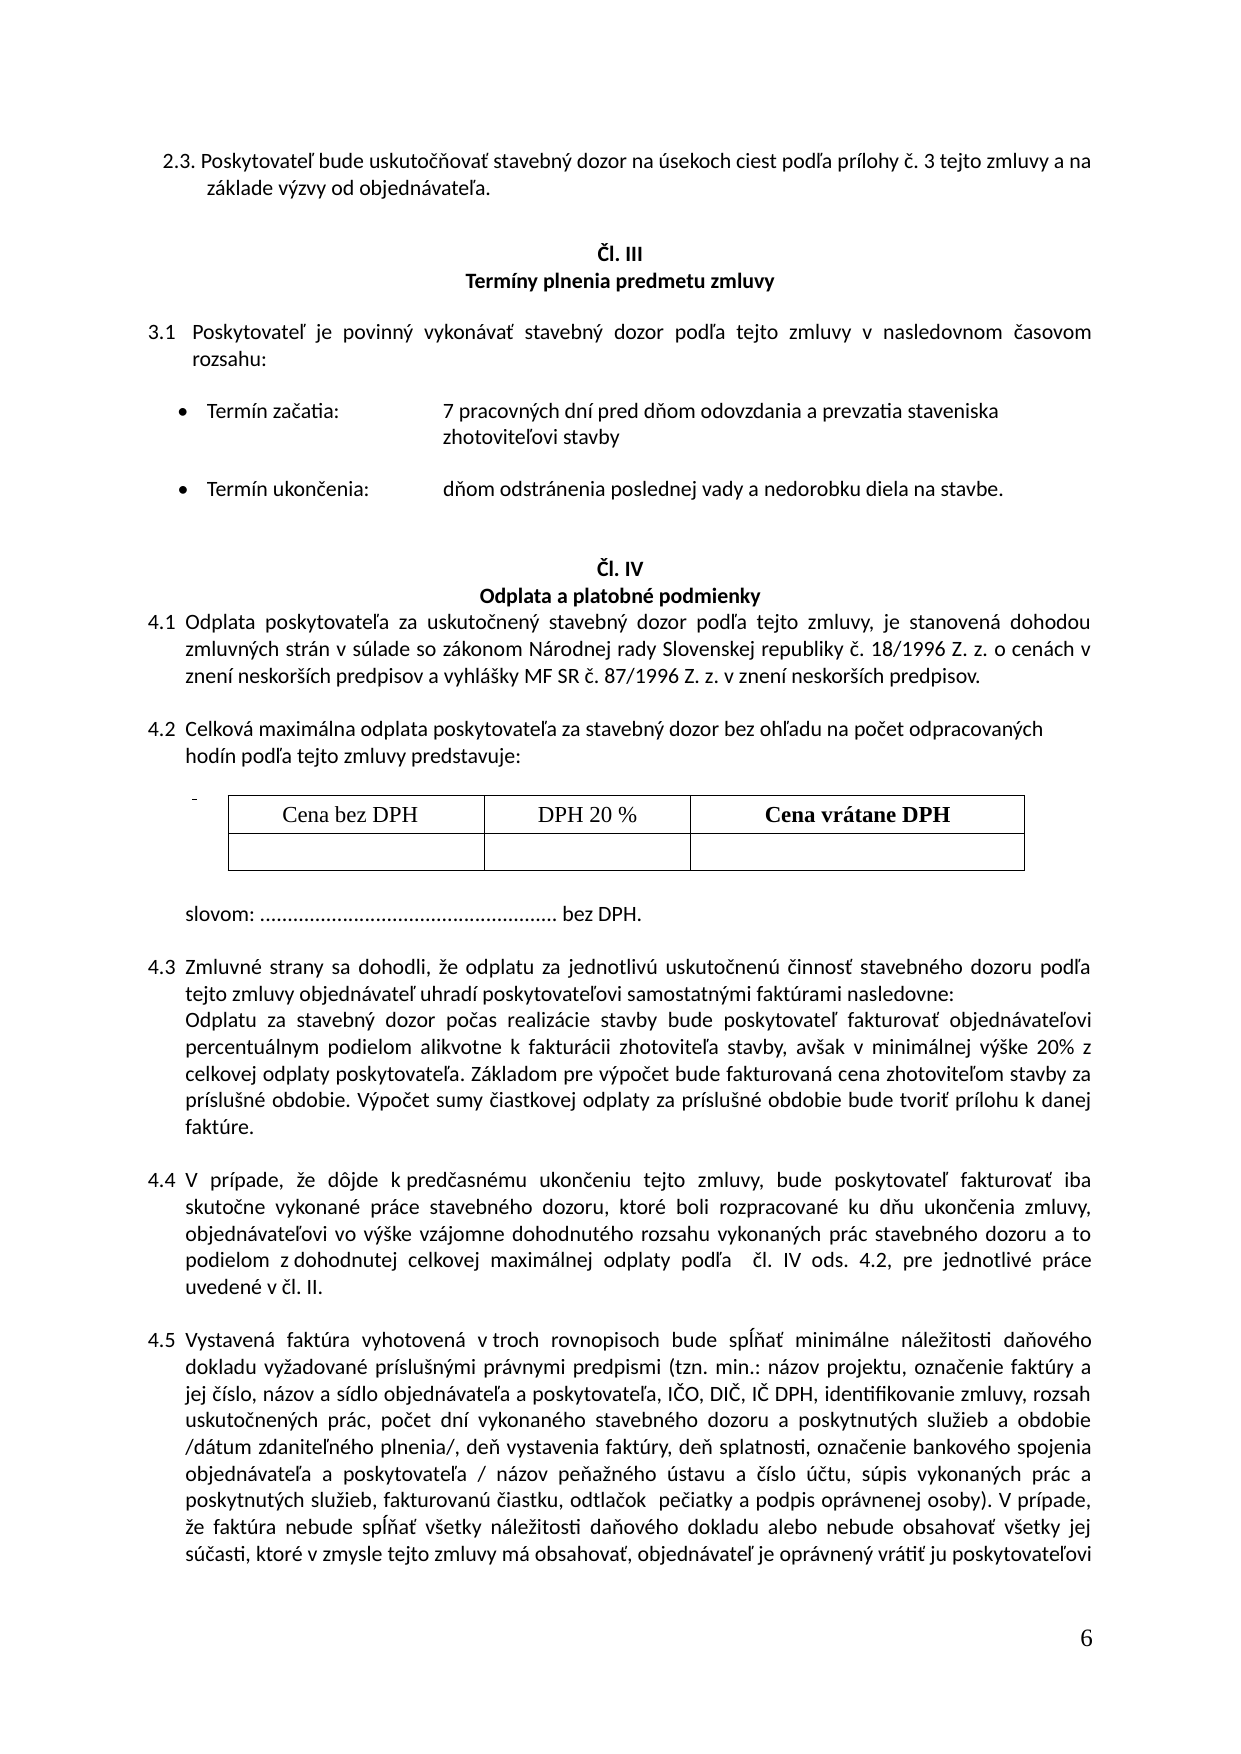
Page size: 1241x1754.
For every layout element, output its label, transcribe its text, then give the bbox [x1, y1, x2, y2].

text • Termín ukončenia: dňom odstránenia poslednej vady a nedorobku diela na stavbe. [177, 475, 1093, 502]
text Odplata a platobné podmienky [148, 582, 1093, 608]
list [148, 1326, 1092, 1566]
text Termíny plnenia predmetu zmluvy [148, 267, 1093, 293]
list Celková maximálna odplata poskytovateľa za stavebný dozor bez ohľadu na počet odpracovaných hodín podľa tejto zmluvy predstavuje: [148, 715, 1093, 768]
text • Termín začatia: 7 pracovných dní pred dňom odovzdania a prevzatia staveniska [177, 397, 1093, 423]
text Odplatu za stavebný dozor počas realizácie stavby bude poskytovateľ fakturovať objednávateľovi percentuálnym podielom alikvotne k fakturácii zhotoviteľa stavby, avšak v minimálnej výške 20% z celkovej odplaty poskytovateľa. Základom pre výpočet bude fakturovaná cena zhotoviteľom stavby za príslušné obdobie. Výpočet sumy čiastkovej odplaty za príslušné obdobie bude tvoriť prílohu k danej faktúre. [185, 1006, 1092, 1140]
text Čl. IV [148, 555, 1093, 582]
list V prípade, že dôjde k predčasnému ukončeniu tejto zmluvy, bude poskytovateľ fakturovať iba skutočne vykonané práce stavebného dozoru, ktoré boli rozpracované ku dňu ukončenia zmluvy, objednávateľovi vo výške vzájomne dohodnutého rozsahu vykonaných prác stavebného dozoru a to podielom z dohodnutej celkovej maximálnej odplaty podľa čl. IV ods. 4.2, pre jednotlivé práce uvedené v čl. II. [148, 1166, 1092, 1300]
list Zmluvné strany sa dohodli, že odplatu za jednotlivú uskutočnenú činnosť stavebného dozoru podľa tejto zmluvy objednávateľ uhradí poskytovateľovi samostatnými faktúrami nasledovne: [148, 953, 1092, 1006]
list Odplata poskytovateľa za uskutočnený stavebný dozor podľa tejto zmluvy, je stanovená dohodou zmluvných strán v súlade so zákonom Národnej rady Slovenskej republiky č. 18/1996 Z. z. o cenách v znení neskorších predpisov a vyhlášky MF SR č. 87/1996 Z. z. v znení neskorších predpisov. [148, 608, 1092, 688]
text 3.1 Poskytovateľ je povinný vykonávať stavebný dozor podľa tejto zmluvy v nasledovnom časovom rozsahu: [148, 318, 1093, 372]
text zhotoviteľovi stavby [177, 423, 1093, 450]
text 2.3. Poskytovateľ bude uskutočňovať stavebný dozor na úsekoch ciest podľa prílohy č. 3 tejto zmluvy a na základe výzvy od objednávateľa. [162, 148, 1093, 201]
text slovom: ...................................................... bez DPH. [185, 877, 1092, 926]
text Čl. III [148, 240, 1093, 267]
